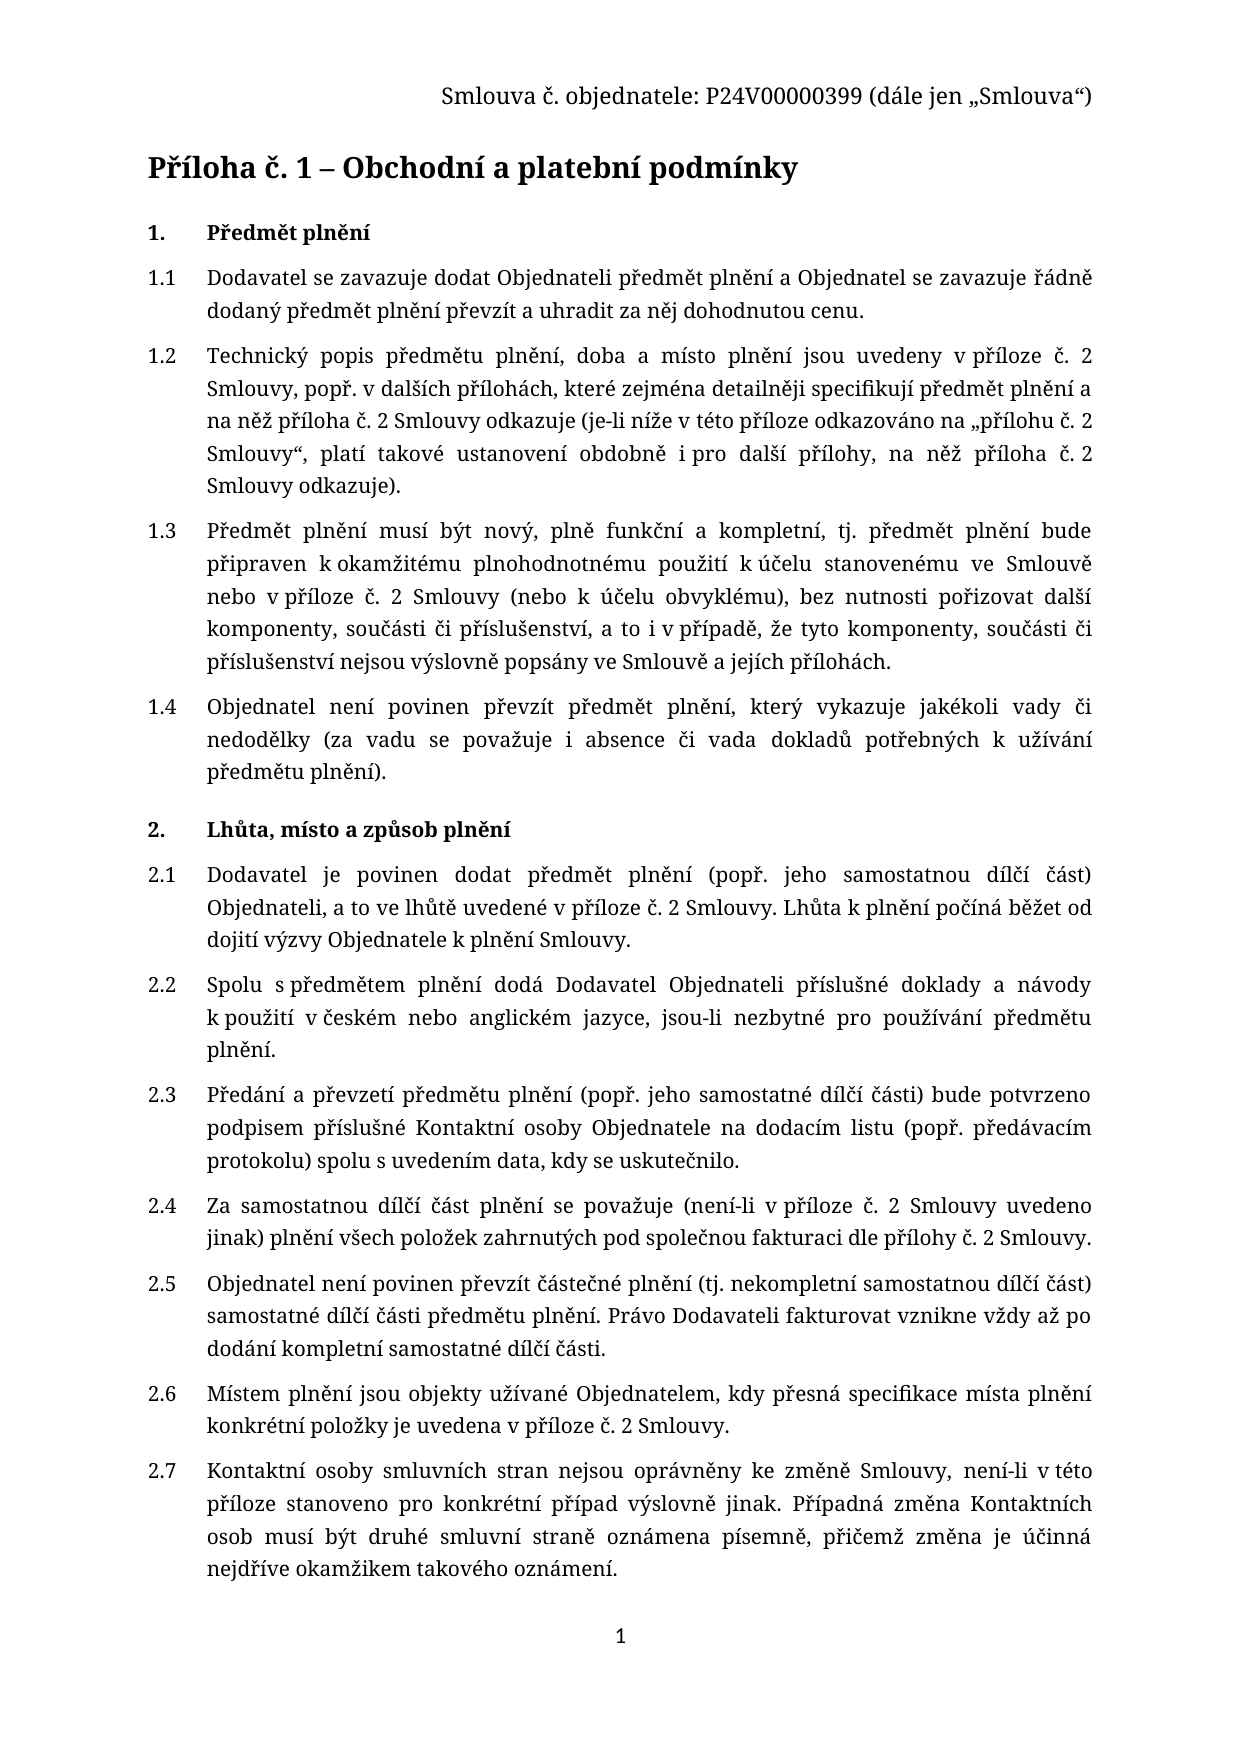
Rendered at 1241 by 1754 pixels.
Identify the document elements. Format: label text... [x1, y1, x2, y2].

list Za samostatnou dílčí část plnění se považuje (není-li v příloze č. 2 Smlouvy uvedeno jinak) plnění všech položek zahrnutých pod společnou fakturaci dle přílohy č. 2 Smlouvy. [148, 1191, 1093, 1252]
list Předmět plnění [148, 218, 1093, 247]
list Místem plnění jsou objekty užívané Objednatelem, kdy přesná specifikace místa plnění konkrétní položky je uvedena v příloze č. 2 Smlouvy. [148, 1379, 1093, 1440]
list Objednatel není povinen převzít předmět plnění, který vykazuje jakékoli vady či nedodělky (za vadu se považuje i absence či vada dokladů potřebných k užívání předmětu plnění). [148, 692, 1093, 786]
list Dodavatel je povinen dodat předmět plnění (popř. jeho samostatnou dílčí část) Objednateli, a to ve lhůtě uvedené v příloze č. 2 Smlouvy. Lhůta k plnění počíná běžet od dojití výzvy Objednatele k plnění Smlouvy. [148, 860, 1093, 954]
list Spolu s předmětem plnění dodá Dodavatel Objednateli příslušné doklady a návody k použití v českém nebo anglickém jazyce, jsou-li nezbytné pro používání předmětu plnění. [148, 970, 1093, 1064]
list Předmět plnění musí být nový, plně funkční a kompletní, tj. předmět plnění bude připraven k okamžitému plnohodnotnému použití k účelu stanovenému ve Smlouvě nebo v příloze č. 2 Smlouvy (nebo k účelu obvyklému), bez nutnosti pořizovat další komponenty, součásti či příslušenství, a to i v případě, že tyto komponenty, součásti či příslušenství nejsou výslovně popsány ve Smlouvě a jejích přílohách. [148, 517, 1093, 675]
list Kontaktní osoby smluvních stran nejsou oprávněny ke změně Smlouvy, není-li v této příloze stanoveno pro konkrétní případ výslovně jinak. Případná změna Kontaktních osob musí být druhé smluvní straně oznámena písemně, přičemž změna je účinná nejdříve okamžikem takového oznámení. [148, 1457, 1093, 1583]
text Příloha č. 1 – Obchodní a platební podmínky [148, 148, 1093, 187]
list Dodavatel se zavazuje dodat Objednateli předmět plnění a Objednatel se zavazuje řádně dodaný předmět plnění převzít a uhradit za něj dohodnutou cenu. [148, 263, 1093, 324]
list Předání a převzetí předmětu plnění (popř. jeho samostatné dílčí části) bude potvrzeno podpisem příslušné Kontaktní osoby Objednatele na dodacím listu (popř. předávacím protokolu) spolu s uvedením data, kdy se uskutečnilo. [148, 1081, 1093, 1174]
list Technický popis předmětu plnění, doba a místo plnění jsou uvedeny v příloze č. 2 Smlouvy, popř. v dalších přílohách, které zejména detailněji specifikují předmět plnění a na něž příloha č. 2 Smlouvy odkazuje (je-li níže v této příloze odkazováno na „přílohu č. 2 Smlouvy“, platí takové ustanovení obdobně i pro další přílohy, na něž příloha č. 2 Smlouvy odkazuje). [148, 341, 1093, 500]
list Objednatel není povinen převzít částečné plnění (tj. nekompletní samostatnou dílčí část) samostatné dílčí části předmětu plnění. Právo Dodavateli fakturovat vznikne vždy až po dodání kompletní samostatné dílčí části. [148, 1269, 1093, 1362]
list Lhůta, místo a způsob plnění [148, 815, 1093, 843]
